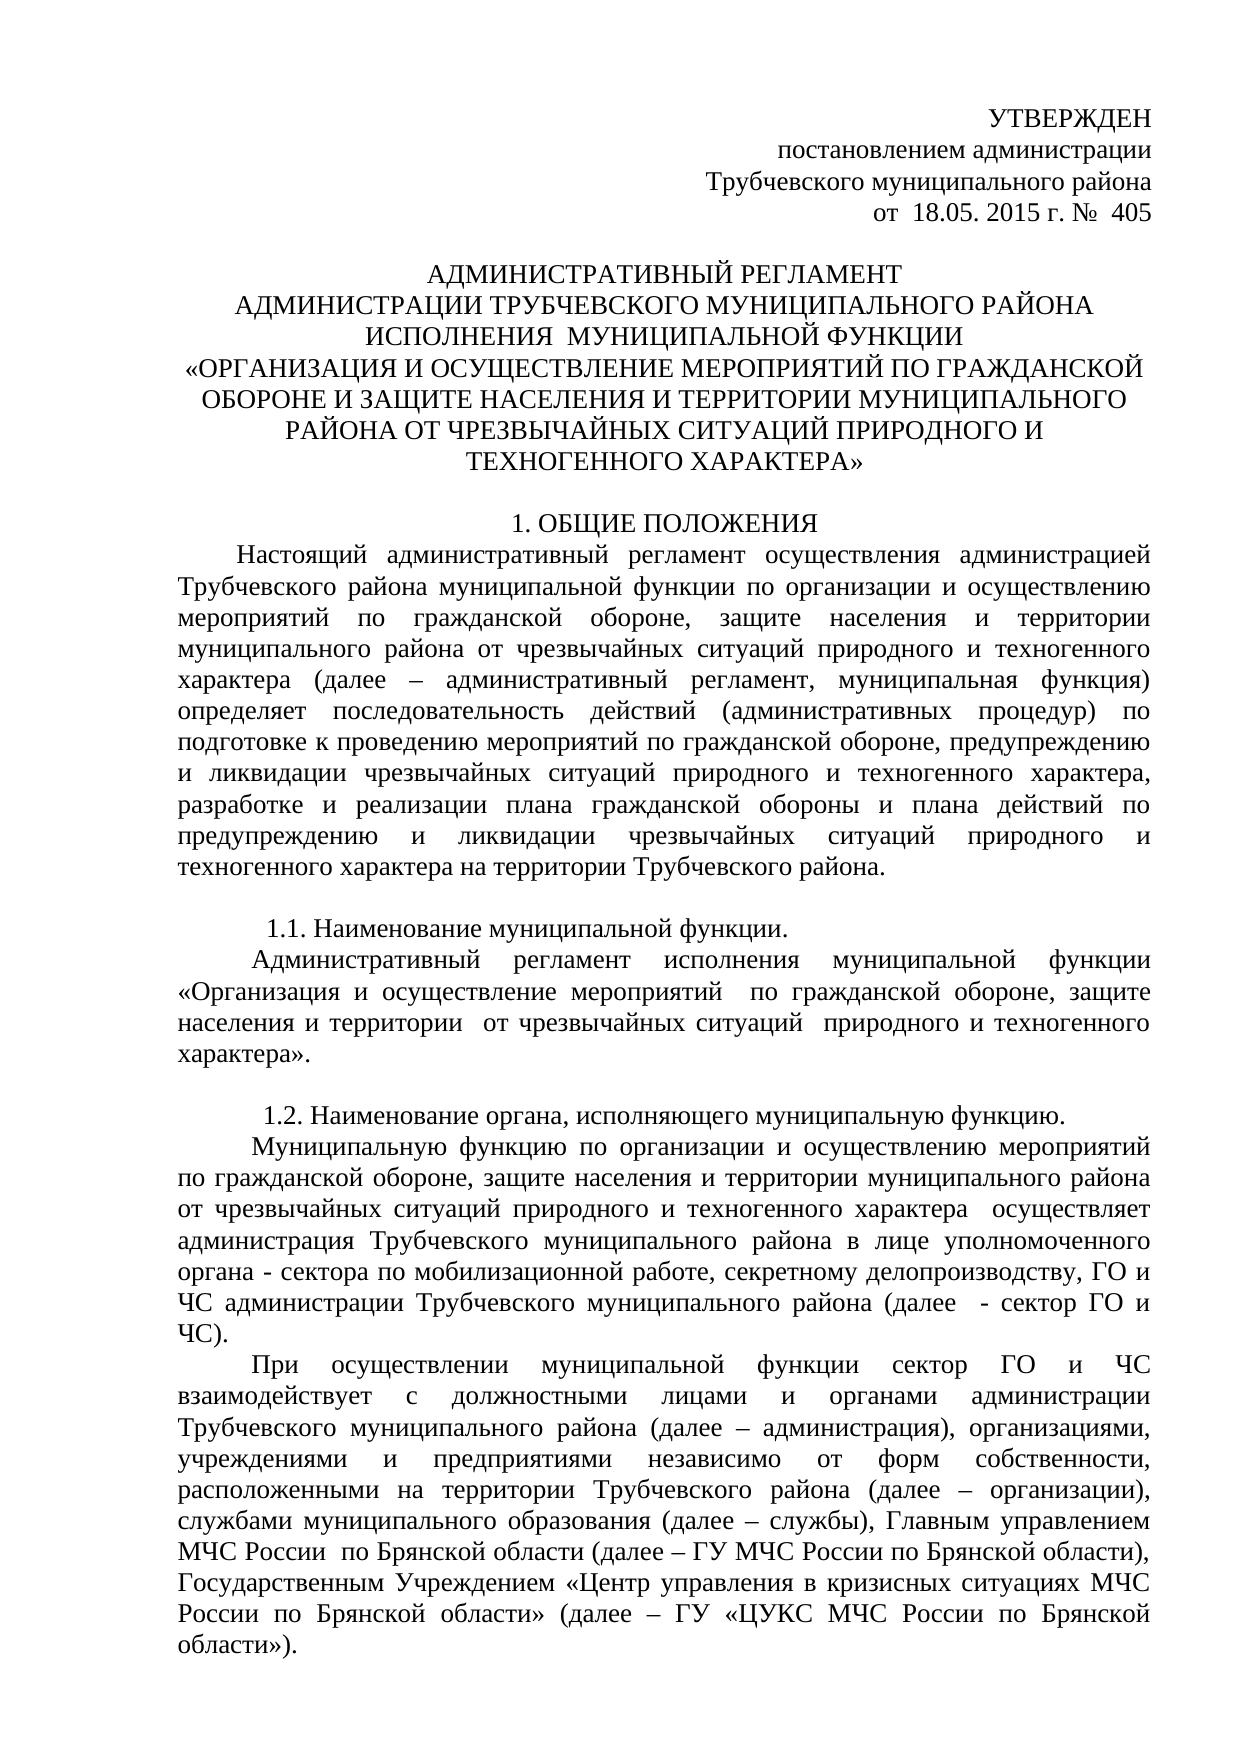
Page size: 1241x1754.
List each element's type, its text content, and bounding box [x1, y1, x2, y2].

text Административный регламент исполнения муниципальной функции «Организация и осуществление мероприятий по гражданской обороне, защите населения и территории от чрезвычайных ситуаций природного и техногенного характера». [177, 943, 1152, 1068]
text Муниципальную функцию по организации и осуществлению мероприятий по гражданской обороне, защите населения и территории муниципального района от чрезвычайных ситуаций природного и техногенного характера осуществляет администрация Трубчевского муниципального района в лице уполномоченного органа - сектора по мобилизационной работе, секретному делопроизводству, ГО и ЧС администрации Трубчевского муниципального района (далее - сектор ГО и ЧС). [177, 1130, 1152, 1348]
text УТВЕРЖДЕН [177, 102, 1152, 134]
text При осуществлении муниципальной функции сектор ГО и ЧС взаимодействует с должностными лицами и органами администрации Трубчевского муниципального района (далее – администрация), организациями, учреждениями и предприятиями независимо от форм собственности, расположенными на территории Трубчевского района (далее – организации), службами муниципального образования (далее – службы), Главным управлением МЧС России по Брянской области (далее – ГУ МЧС России по Брянской области), Государственным Учреждением «Центр управления в кризисных ситуациях МЧС России по Брянской области» (далее – ГУ «ЦУКС МЧС России по Брянской области»). [177, 1348, 1152, 1660]
text Трубчевского муниципального района [177, 165, 1152, 196]
text Настоящий административный регламент осуществления администрацией Трубчевского района муниципальной функции по организации и осуществлению мероприятий по гражданской обороне, защите населения и территории муниципального района от чрезвычайных ситуаций природного и техногенного характера (далее – административный регламент, муниципальная функция) определяет последовательность действий (административных процедур) по подготовке к проведению мероприятий по гражданской обороне, предупреждению и ликвидации чрезвычайных ситуаций природного и техногенного характера, разработке и реализации плана гражданской обороны и плана действий по предупреждению и ликвидации чрезвычайных ситуаций природного и техногенного характера на территории Трубчевского района. [177, 538, 1152, 881]
text 1.2. Наименование органа, исполняющего муниципальную функцию. [177, 1099, 1152, 1130]
text «ОРГАНИЗАЦИЯ И ОСУЩЕСТВЛЕНИЕ МЕРОПРИЯТИЙ ПО ГРАЖДАНСКОЙ ОБОРОНЕ И ЗАЩИТЕ НАСЕЛЕНИЯ И ТЕРРИТОРИИ МУНИЦИПАЛЬНОГО РАЙОНА ОТ ЧРЕЗВЫЧАЙНЫХ СИТУАЦИЙ ПРИРОДНОГО И ТЕХНОГЕННОГО ХАРАКТЕРА» [177, 352, 1152, 476]
title АДМИНИСТРАТИВНЫЙ РЕГЛАМЕНТ [177, 258, 1152, 289]
text АДМИНИСТРАЦИИ ТРУБЧЕВСКОГО МУНИЦИПАЛЬНОГО РАЙОНА ИСПОЛНЕНИЯ МУНИЦИПАЛЬНОЙ ФУНКЦИИ [177, 289, 1152, 352]
text от 18.05. 2015 г. № 405 [177, 196, 1152, 227]
text постановлением администрации [177, 134, 1152, 165]
subtitle 1. ОБЩИЕ ПОЛОЖЕНИЯ [177, 507, 1152, 538]
subtitle 1.1. Наименование муниципальной функции. [177, 912, 1152, 943]
